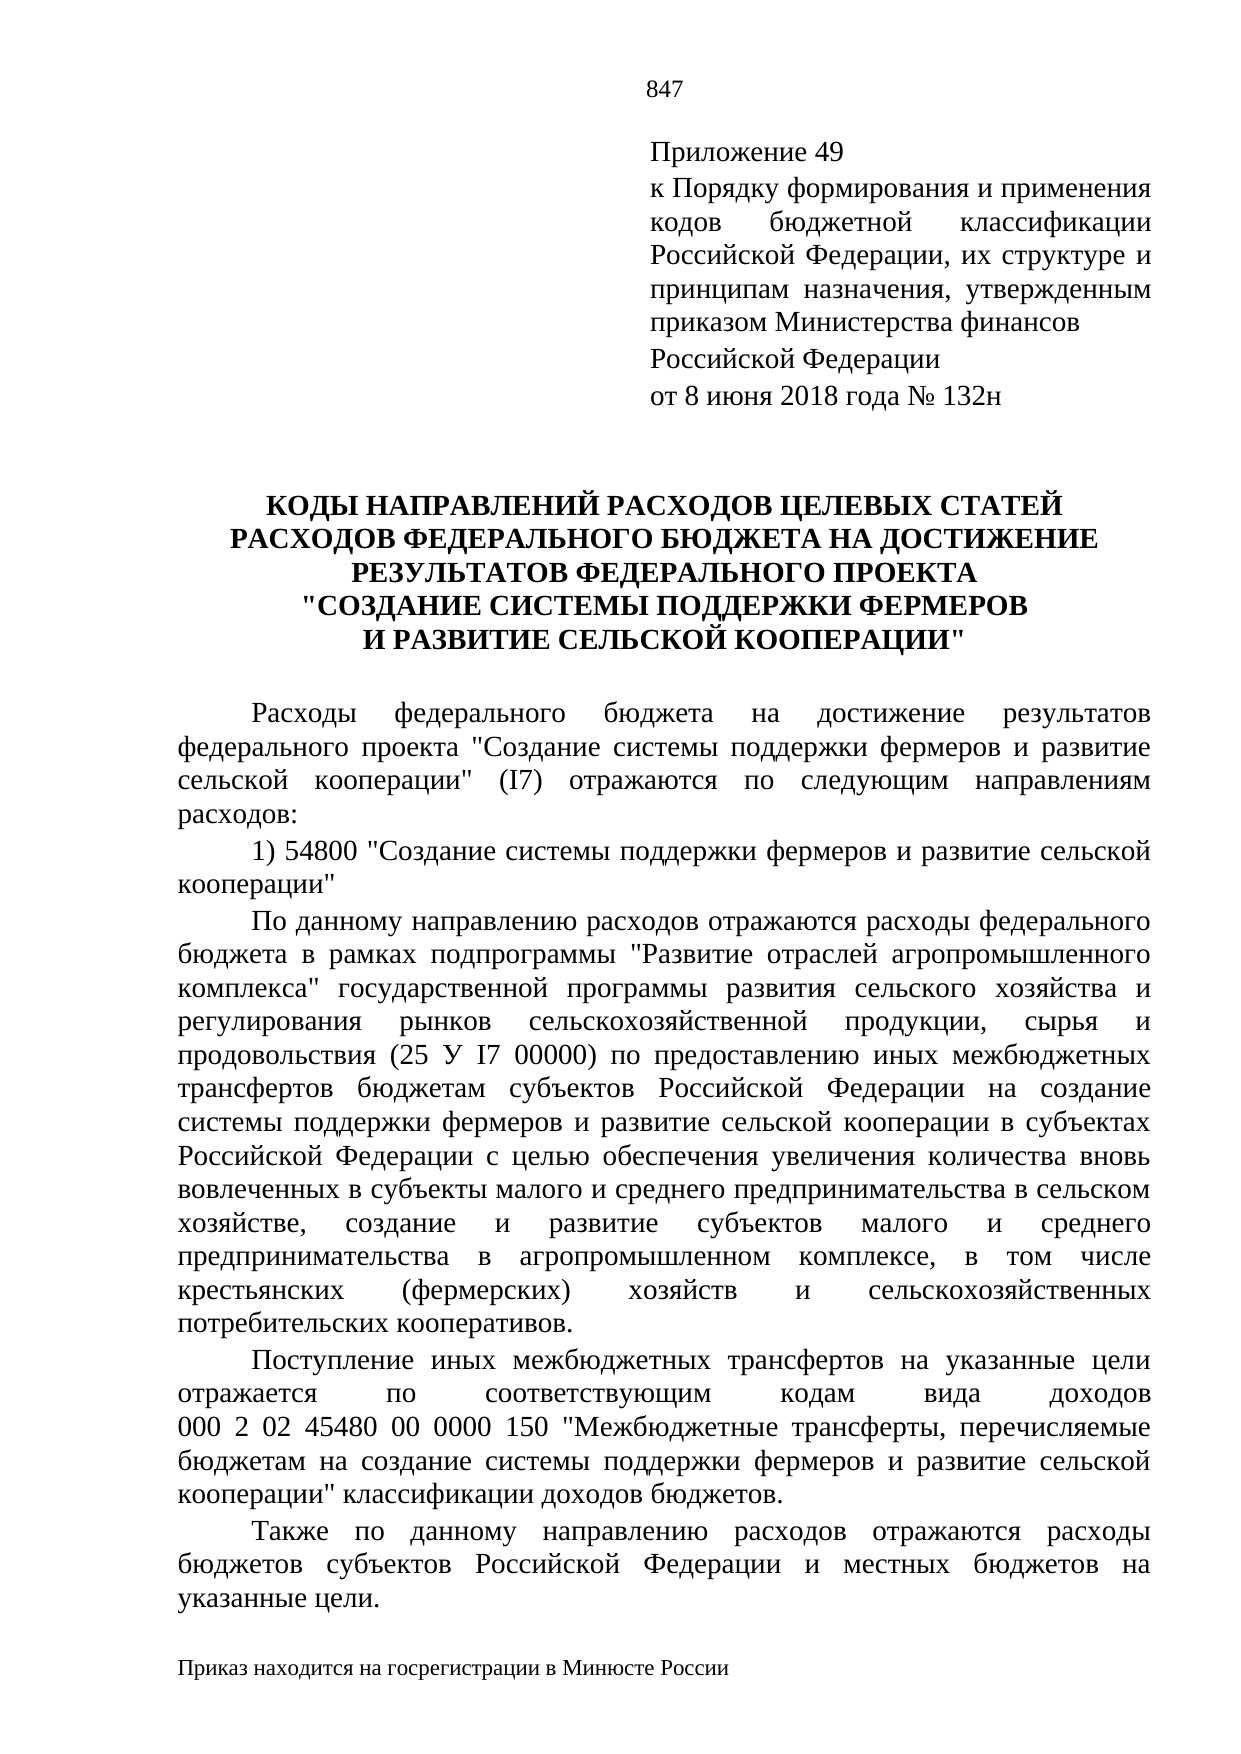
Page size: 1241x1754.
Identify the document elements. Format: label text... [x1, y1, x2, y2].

text от 8 июня 2018 года № 132н [650, 378, 1152, 411]
text к Порядку формирования и применения кодов бюджетной классификации Российской Федерации, их структуре и принципам назначения, утвержденным приказом Министерства финансов [650, 170, 1152, 338]
text По данному направлению расходов отражаются расходы федерального бюджета в рамках подпрограммы "Развитие отраслей агропромышленного комплекса" государственной программы развития сельского хозяйства и регулирования рынков сельскохозяйственной продукции, сырья и продовольствия (25 У I7 00000) по предоставлению иных межбюджетных трансфертов бюджетам субъектов Российской Федерации на создание системы поддержки фермеров и развитие сельской кооперации в субъектах Российской Федерации с целью обеспечения увеличения количества вновь вовлеченных в субъекты малого и среднего предпринимательства в сельском хозяйстве, создание и развитие субъектов малого и среднего предпринимательства в агропромышленном комплексе, в том числе крестьянских (фермерских) хозяйств и сельскохозяйственных потребительских кооперативов. [177, 903, 1152, 1339]
text 1) 54800 "Создание системы поддержки фермеров и развитие сельской кооперации" [177, 833, 1152, 900]
text Расходы федерального бюджета на достижение результатов федерального проекта "Создание системы поддержки фермеров и развитие сельской кооперации" (I7) отражаются по следующим направлениям расходов: [177, 695, 1152, 829]
text РАСХОДОВ ФЕДЕРАЛЬНОГО БЮДЖЕТА НА ДОСТИЖЕНИЕ РЕЗУЛЬТАТОВ ФЕДЕРАЛЬНОГО ПРОЕКТА [177, 521, 1152, 588]
text Приложение 49 [650, 134, 1152, 167]
text "СОЗДАНИЕ СИСТЕМЫ ПОДДЕРЖКИ ФЕРМЕРОВ [177, 588, 1152, 622]
text КОДЫ НАПРАВЛЕНИЙ РАСХОДОВ ЦЕЛЕВЫХ СТАТЕЙ [177, 488, 1152, 521]
text Поступление иных межбюджетных трансфертов на указанные цели отражается по соответствующим кодам вида доходов 000 2 02 45480 00 0000 150 "Межбюджетные трансферты, перечисляемые бюджетам на создание системы поддержки фермеров и развитие сельской кооперации" классификации доходов бюджетов. [177, 1342, 1152, 1510]
text Российской Федерации [650, 341, 1152, 375]
subtitle Также по данному направлению расходов отражаются расходы бюджетов субъектов Российской Федерации и местных бюджетов на указанные цели. [177, 1513, 1152, 1613]
text И РАЗВИТИЕ СЕЛЬСКОЙ КООПЕРАЦИИ" [177, 622, 1152, 656]
